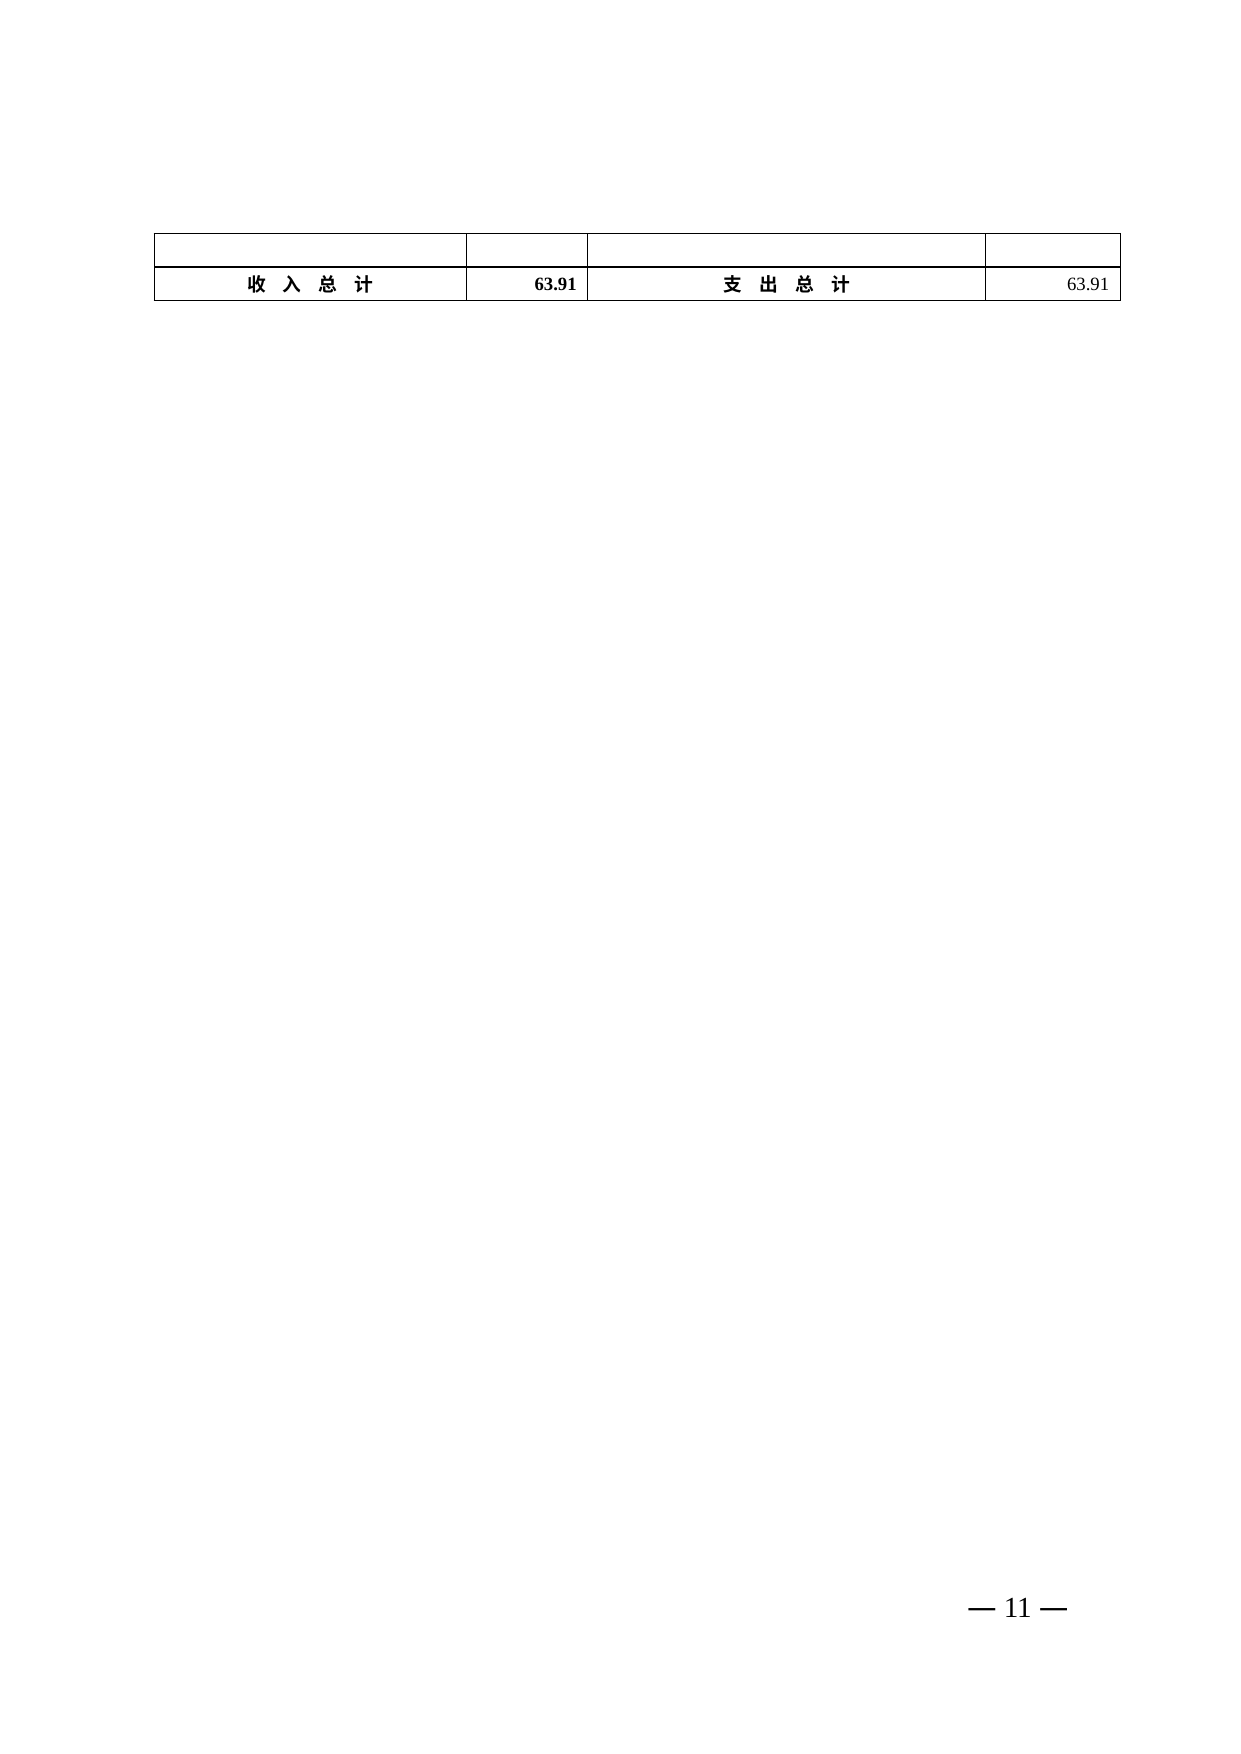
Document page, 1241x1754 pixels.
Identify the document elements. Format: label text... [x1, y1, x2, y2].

table_cell 63.91 [467, 268, 587, 300]
table_cell [155, 234, 466, 266]
table_cell [986, 234, 1120, 266]
table_cell 收 入 总 计 [155, 268, 466, 300]
table_cell [588, 234, 985, 266]
table_cell 63.91 [986, 268, 1120, 300]
table_cell 支 出 总 计 [588, 268, 985, 300]
table_cell [467, 234, 587, 266]
